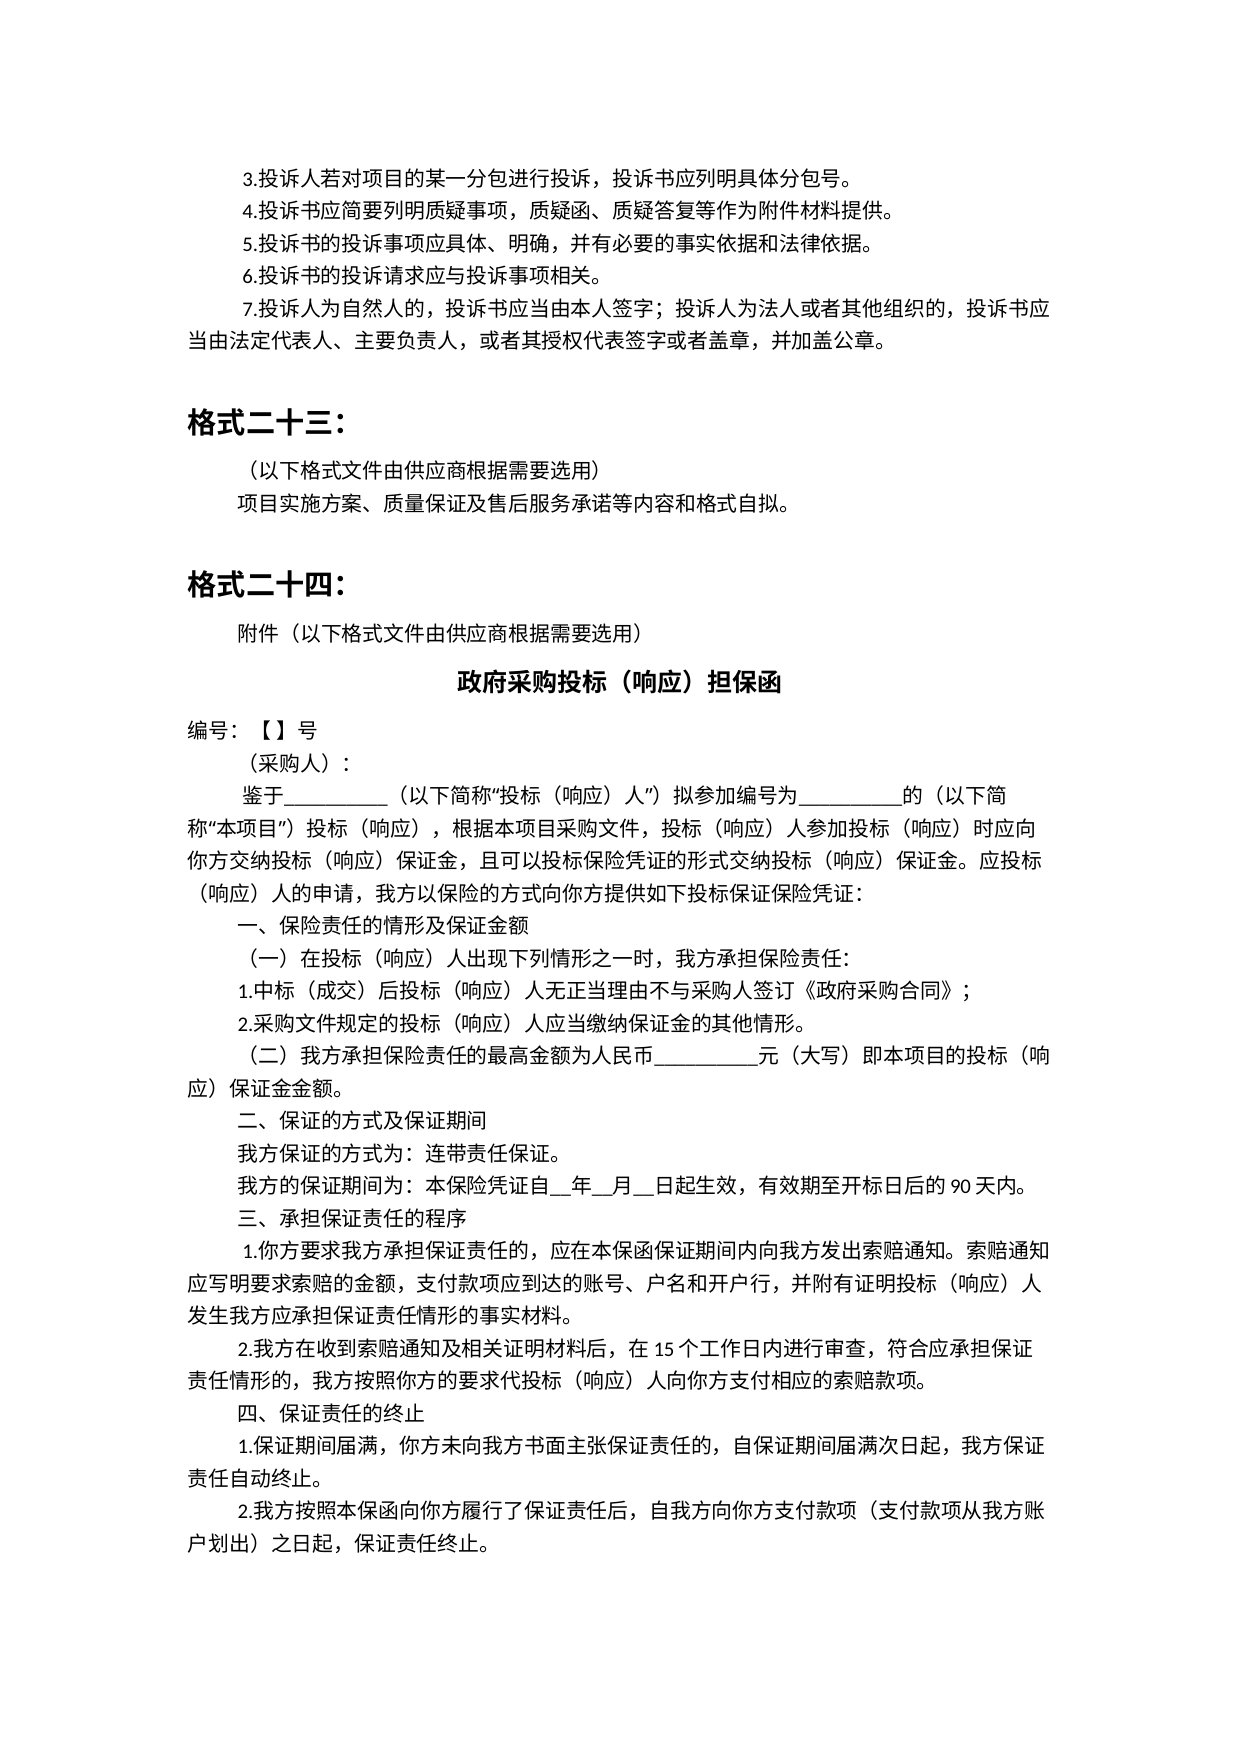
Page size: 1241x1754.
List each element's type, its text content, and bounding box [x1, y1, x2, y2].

text （一）在投标（响应）人出现下列情形之一时，我方承担保险责任： [187, 942, 1053, 974]
text （采购人）： [187, 747, 1053, 779]
text 5.投诉书的投诉事项应具体、明确，并有必要的事实依据和法律依据。 [187, 227, 1053, 259]
text 1.你方要求我方承担保证责任的，应在本保函保证期间内向我方发出索赔通知。索赔通知应写明要求索赔的金额，支付款项应到达的账号、户名和开户行，并附有证明投标（响应）人发生我方应承担保证责任情形的事实材料。 [187, 1234, 1053, 1332]
text 编号：【 】号 [187, 714, 1053, 747]
text 政府采购投标（响应）担保函 [187, 649, 1053, 714]
text 四、保证责任的终止 [187, 1397, 1053, 1429]
text （以下格式文件由供应商根据需要选用） [187, 454, 1053, 487]
text 7.投诉人为自然人的，投诉书应当由本人签字；投诉人为法人或者其他组织的，投诉书应当由法定代表人、主要负责人，或者其授权代表签字或者盖章，并加盖公章。 [187, 292, 1053, 357]
text 一、保险责任的情形及保证金额 [187, 909, 1053, 942]
text 2.我方按照本保函向你方履行了保证责任后，自我方向你方支付款项（支付款项从我方账户划出）之日起，保证责任终止。 [187, 1494, 1053, 1559]
text 项目实施方案、质量保证及售后服务承诺等内容和格式自拟。 [187, 487, 1053, 519]
text 二、保证的方式及保证期间 [187, 1104, 1053, 1137]
text 附件（以下格式文件由供应商根据需要选用） [187, 617, 1053, 649]
text 2.采购文件规定的投标（响应）人应当缴纳保证金的其他情形。 [187, 1007, 1053, 1039]
text 三、承担保证责任的程序 [187, 1202, 1053, 1234]
text 1.保证期间届满，你方未向我方书面主张保证责任的，自保证期间届满次日起，我方保证责任自动终止。 [187, 1429, 1053, 1494]
text 1.中标（成交）后投标（响应）人无正当理由不与采购人签订《政府采购合同》； [187, 974, 1053, 1007]
text 6.投诉书的投诉请求应与投诉事项相关。 [187, 259, 1053, 292]
text 鉴于__________（以下简称“投标（响应）人”）拟参加编号为__________的（以下简称“本项目”）投标（响应），根据本项目采购文件，投标（响应）人参加投标（响应）时应向你方交纳投标（响应）保证金，且可以投标保险凭证的形式交纳投标（响应）保证金。应投标（响应）人的申请，我方以保险的方式向你方提供如下投标保证保险凭证： [187, 779, 1053, 909]
text 3.投诉人若对项目的某一分包进行投诉，投诉书应列明具体分包号。 [187, 162, 1053, 194]
text 4.投诉书应简要列明质疑事项，质疑函、质疑答复等作为附件材料提供。 [187, 194, 1053, 227]
text （二）我方承担保险责任的最高金额为人民币__________元（大写）即本项目的投标（响应）保证金金额。 [187, 1039, 1053, 1104]
text 格式二十三： [187, 389, 1053, 454]
text 格式二十四： [187, 552, 1053, 617]
text 我方保证的方式为：连带责任保证。 [187, 1137, 1053, 1169]
text 2.我方在收到索赔通知及相关证明材料后，在15个工作日内进行审查，符合应承担保证责任情形的，我方按照你方的要求代投标（响应）人向你方支付相应的索赔款项。 [187, 1332, 1053, 1397]
text 我方的保证期间为：本保险凭证自__年__月__日起生效，有效期至开标日后的90天内。 [187, 1169, 1053, 1202]
